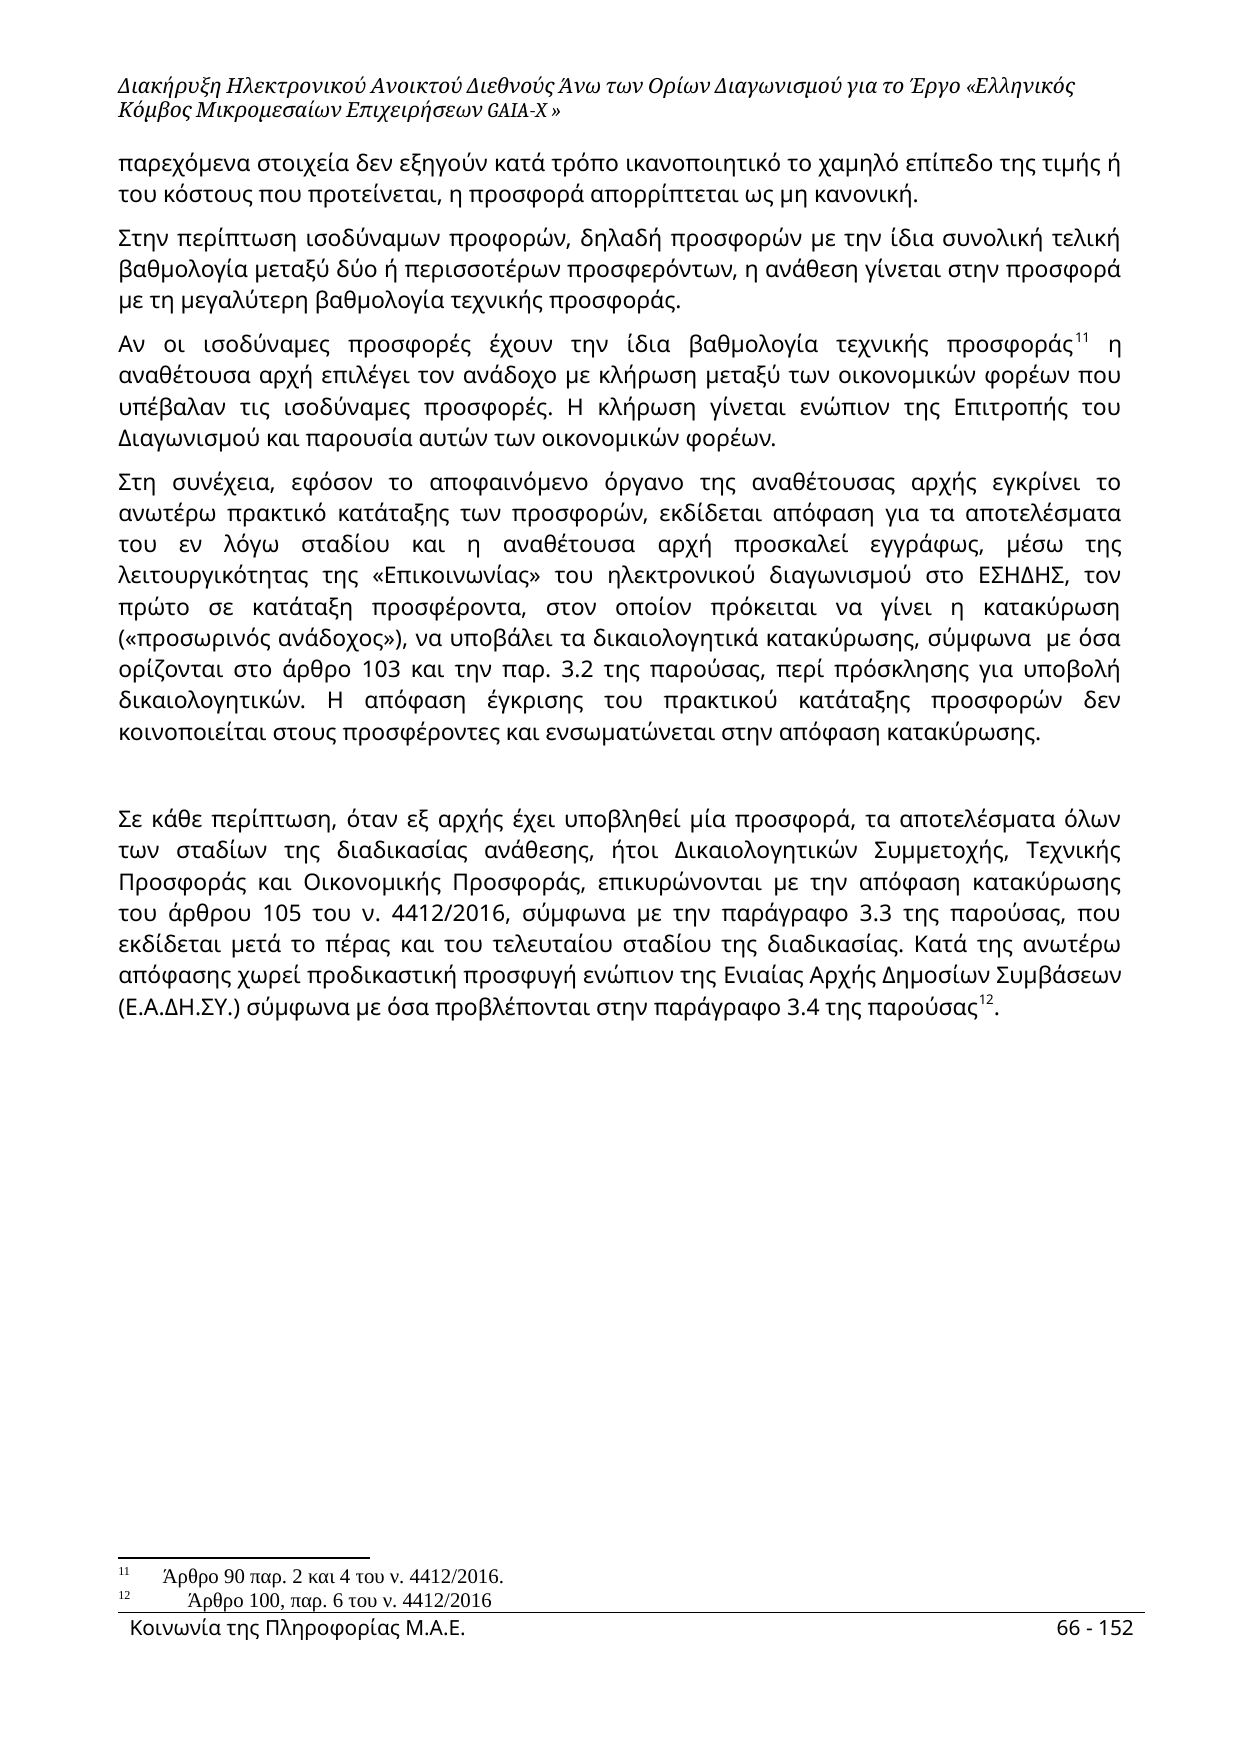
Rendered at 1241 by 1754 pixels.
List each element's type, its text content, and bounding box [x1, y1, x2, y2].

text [118, 147, 1122, 209]
text Στη συνέχεια, εφόσον το αποφαινόμενο όργανο της αναθέτουσας αρχής εγκρίνει το ανωτέρω πρακτικό κατάταξης των προσφορών, εκδίδεται απόφαση για τα αποτελέσματα του εν λόγω σταδίου και η αναθέτουσα αρχή προσκαλεί εγγράφως, μέσω της λειτουργικότητας της «Επικοινωνίας» του ηλεκτρονικού διαγωνισμού στο ΕΣΗΔΗΣ, τον πρώτο σε κατάταξη προσφέροντα, στον οποίον πρόκειται να γίνει η κατακύρωση («προσωρινός ανάδοχος»), να υποβάλει τα δικαιολογητικά κατακύρωσης, σύμφωνα με όσα ορίζονται στο άρθρο 103 και την παρ. 3.2 της παρούσας, περί πρόσκλησης για υποβολή δικαιολογητικών. Η απόφαση έγκρισης του πρακτικού κατάταξης προσφορών δεν κοινοποιείται στους προσφέροντες και ενσωματώνεται στην απόφαση κατακύρωσης. [118, 466, 1122, 747]
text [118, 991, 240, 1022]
text Στην περίπτωση ισοδύναμων προφορών, δηλαδή προσφορών με την ίδια συνολική τελική βαθμολογία μεταξύ δύο ή περισσοτέρων προσφερόντων, η ανάθεση γίνεται στην προσφορά με τη μεγαλύτερη βαθμολογία τεχνικής προσφοράς. [118, 222, 1122, 316]
text Αν οι ισοδύναμες προσφορές έχουν την ίδια βαθμολογία τεχνικής προσφοράς η αναθέτουσα αρχή επιλέγει τον ανάδοχο με κλήρωση μεταξύ των οικονομικών φορέων που υπέβαλαν τις ισοδύναμες προσφορές. Η κλήρωση γίνεται ενώπιον της Επιτροπής του Διαγωνισμού και παρουσία αυτών των οικονομικών φορέων. [118, 328, 1122, 453]
